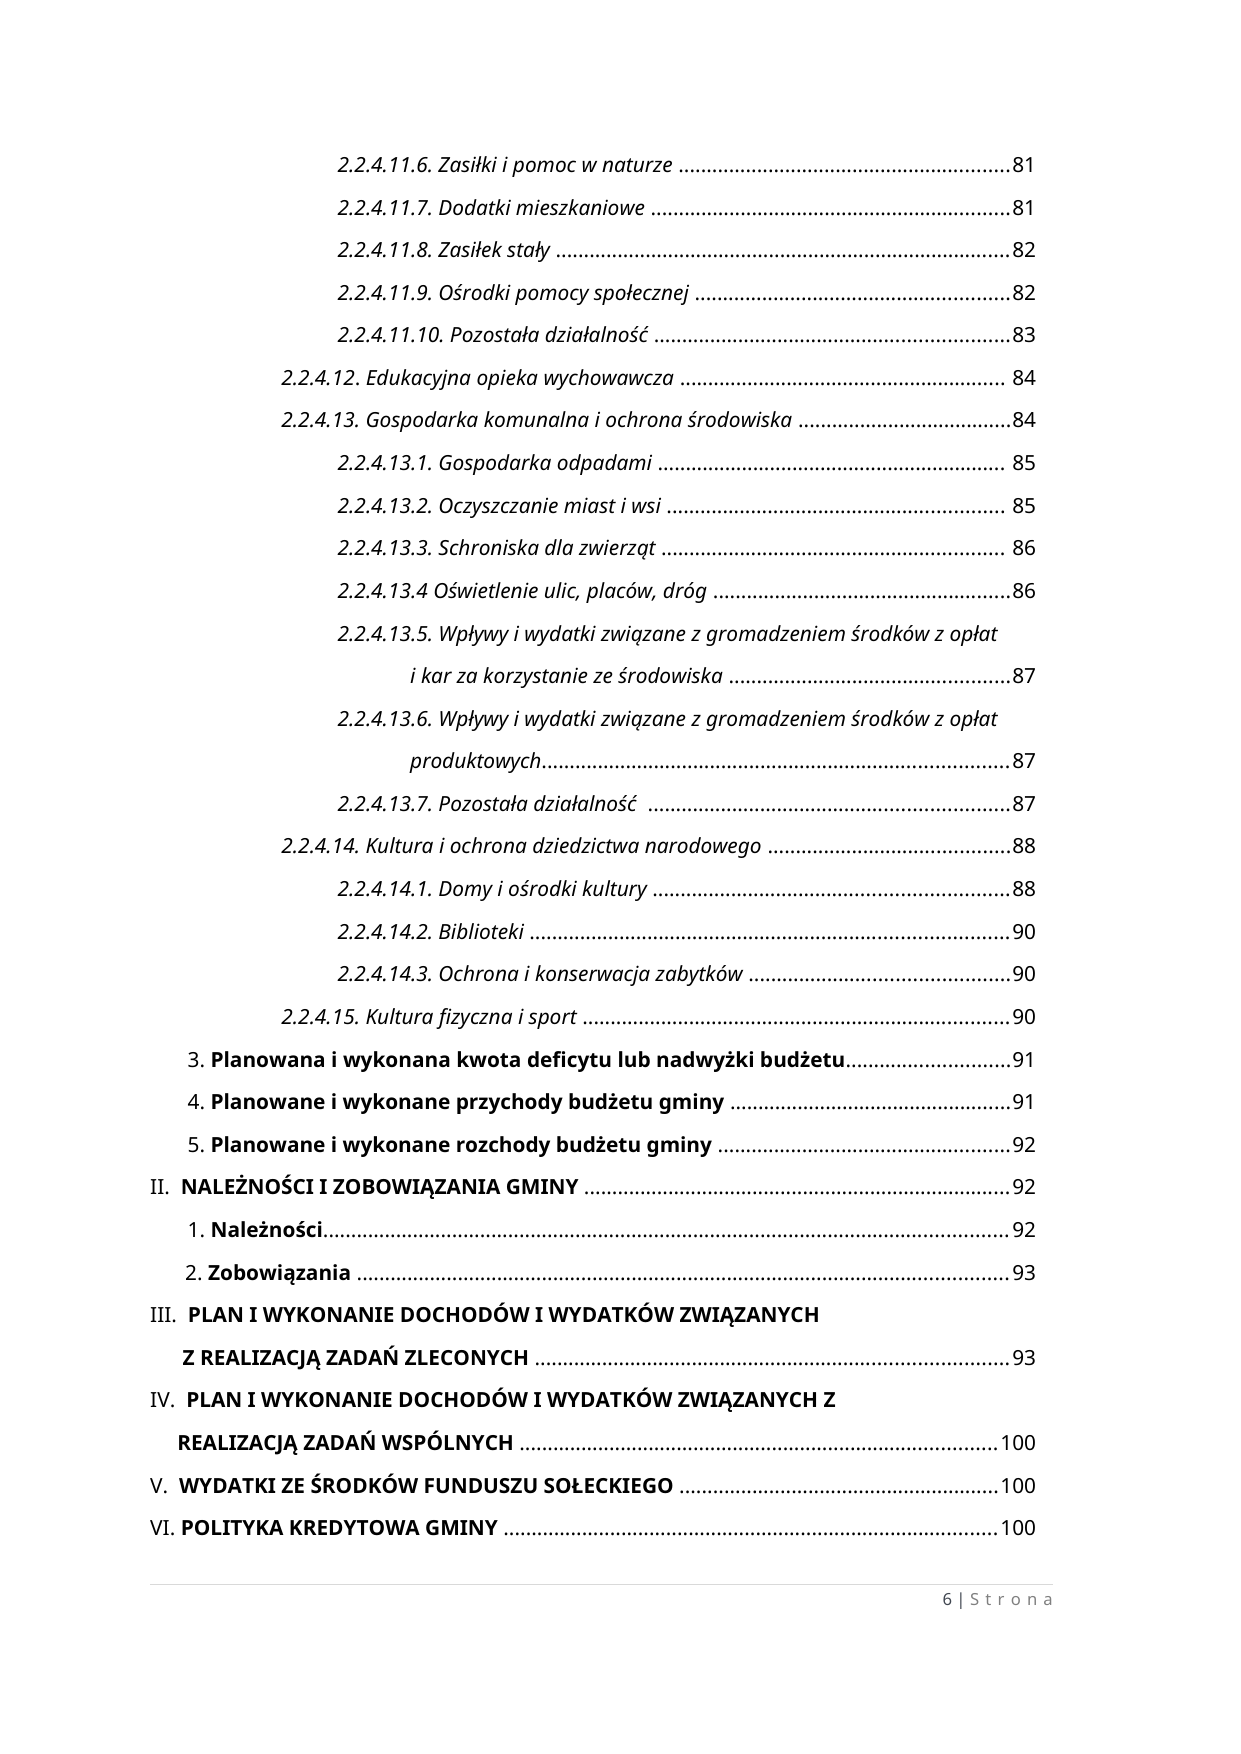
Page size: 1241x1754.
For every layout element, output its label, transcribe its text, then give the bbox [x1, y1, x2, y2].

text 3. Planowana i wykonana kwota deficytu lub nadwyżki budżetu 91 [150, 1045, 1053, 1073]
text III. PLAN I WYKONANIE DOCHODÓW I WYDATKÓW ZWIĄZANYCH [150, 1300, 1053, 1329]
text 4. Planowane i wykonane przychody budżetu gminy 91 [150, 1087, 1053, 1116]
text 2.2.4.14.3. Ochrona i konserwacja zabytków 90 [150, 959, 1053, 988]
text 2.2.4.14.1. Domy i ośrodki kultury 88 [150, 874, 1053, 903]
text 2.2.4.13.7. Pozostała działalność 87 [150, 789, 1053, 817]
text 5. Planowane i wykonane rozchody budżetu gminy 92 [150, 1130, 1053, 1158]
text 2.2.4.11.10. Pozostała działalność 83 [150, 320, 1053, 349]
text 2.2.4.13.1. Gospodarka odpadami 85 [150, 448, 1053, 477]
text IV. PLAN I WYKONANIE DOCHODÓW I WYDATKÓW ZWIĄZANYCH Z REALIZACJĄ ZADAŃ WSPÓLNYCH 100 [150, 1386, 1053, 1457]
text V. WYDATKI ZE ŚRODKÓW FUNDUSZU SOŁECKIEGO 100 [150, 1471, 1053, 1499]
text 2.2.4.11.7. Dodatki mieszkaniowe 81 [150, 193, 1053, 221]
text 2.2.4.11.6. Zasiłki i pomoc w naturze 81 [150, 150, 1053, 178]
text II. NALEŻNOŚCI I ZOBOWIĄZANIA GMINY 92 [150, 1172, 1053, 1201]
text 2.2.4.13.4 Oświetlenie ulic, placów, dróg 86 [150, 576, 1053, 604]
text Z REALIZACJĄ ZADAŃ ZLECONYCH 93 [150, 1343, 1053, 1371]
text 2. Zobowiązania 93 [150, 1258, 1053, 1286]
text 2.2.4.13.3. Schroniska dla zwierząt 86 [150, 533, 1053, 562]
text 2.2.4.11.8. Zasiłek stały 82 [150, 235, 1053, 264]
text 2.2.4.13. Gospodarka komunalna i ochrona środowiska 84 [150, 406, 1053, 434]
text 2.2.4.13.2. Oczyszczanie miast i wsi 85 [150, 491, 1053, 519]
text 1. Należności 92 [150, 1215, 1053, 1243]
text 2.2.4.14. Kultura i ochrona dziedzictwa narodowego 88 [150, 832, 1053, 860]
text 2.2.4.15. Kultura fizyczna i sport 90 [150, 1002, 1053, 1031]
text 2.2.4.11.9. Ośrodki pomocy społecznej 82 [150, 278, 1053, 306]
text 2.2.4.13.6. Wpływy i wydatki związane z gromadzeniem środków z opłat produktowych 87 [150, 704, 1053, 775]
text 2.2.4.13.5. Wpływy i wydatki związane z gromadzeniem środków z opłat i kar za korzystanie ze środowiska 87 [150, 619, 1053, 690]
text 2.2.4.12. Edukacyjna opieka wychowawcza 84 [150, 363, 1053, 391]
text 2.2.4.14.2. Biblioteki 90 [150, 917, 1053, 945]
text VI. POLITYKA KREDYTOWA GMINY 100 [150, 1513, 1053, 1542]
